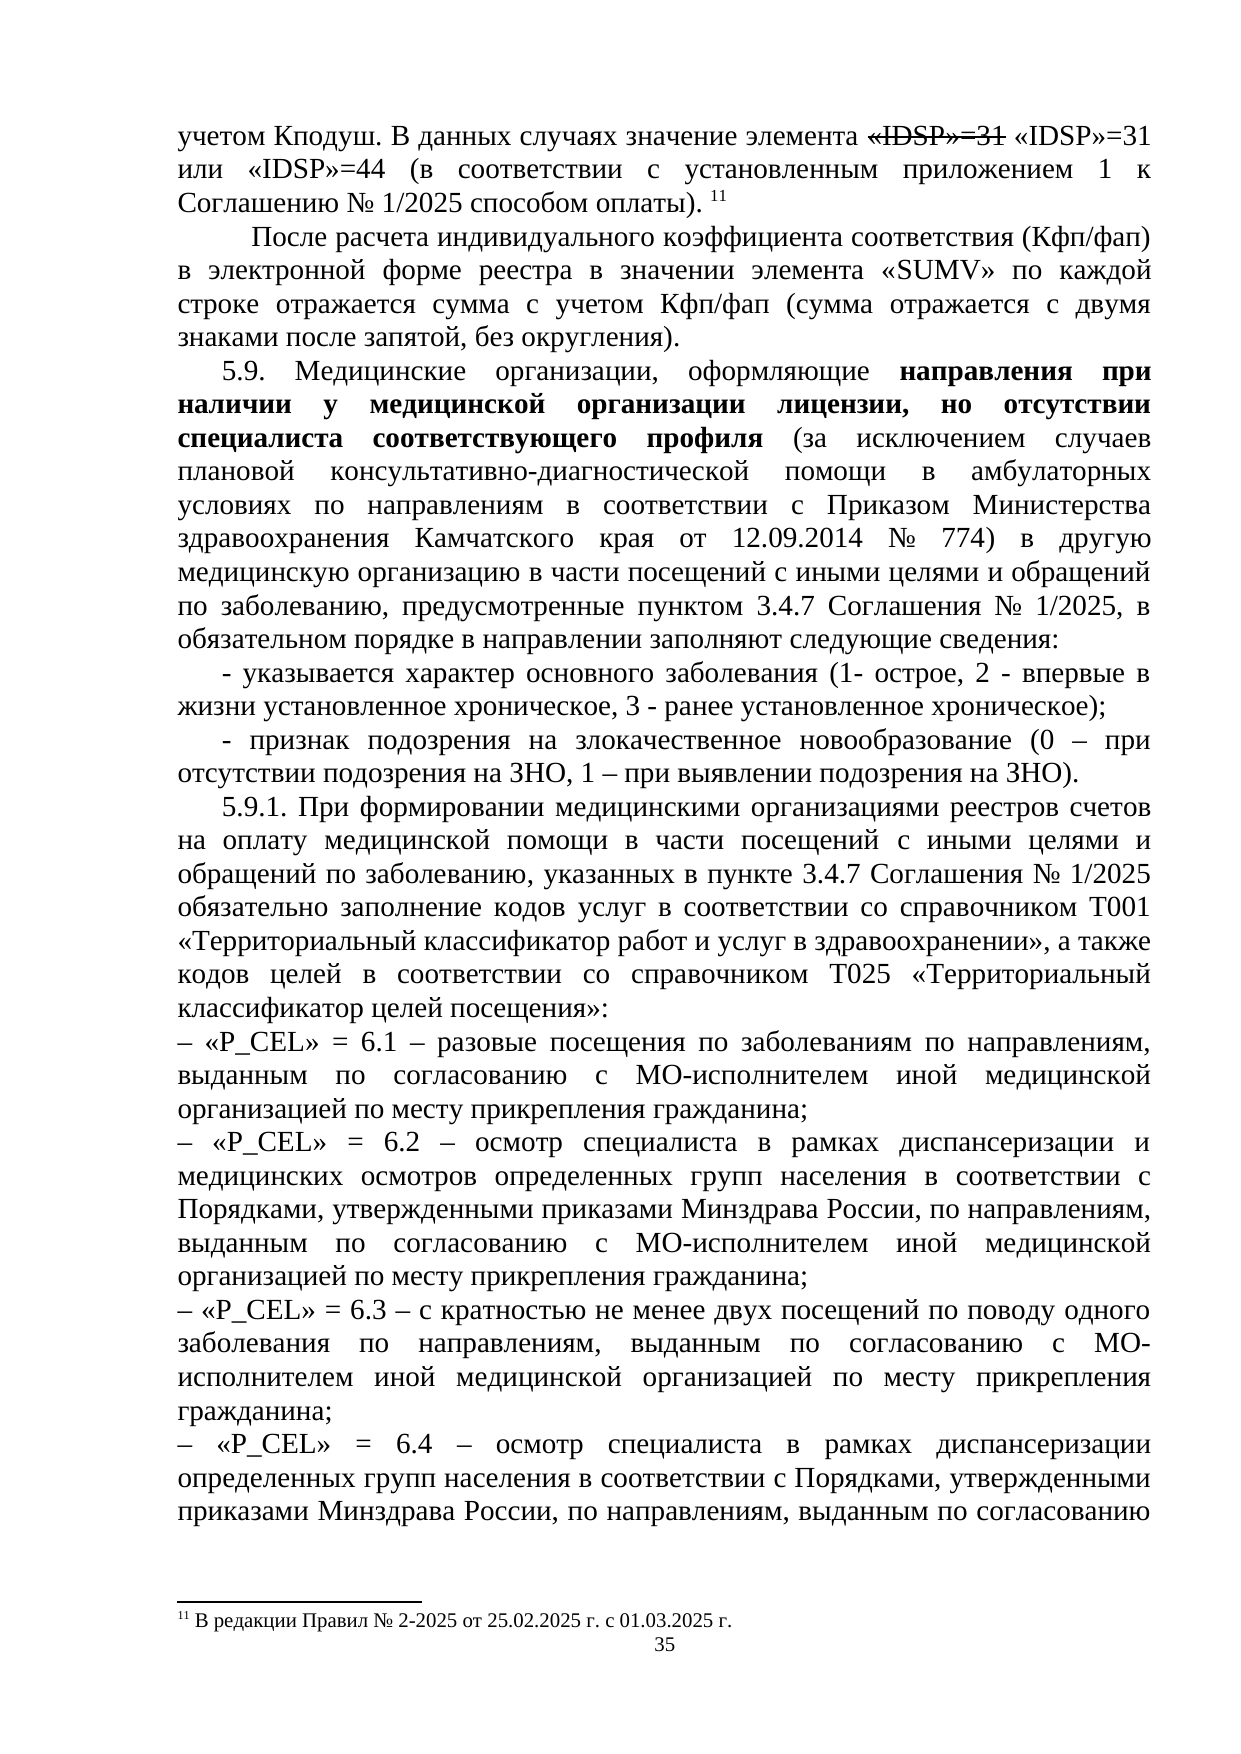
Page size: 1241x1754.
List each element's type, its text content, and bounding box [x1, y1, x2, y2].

text 5.9.1. При формировании медицинскими организациями реестров счетов на оплату медицинской помощи в части посещений с иными целями и обращений по заболеванию, указанных в пункте 3.4.7 Соглашения № 1/2025 обязательно заполнение кодов услуг в соответствии со справочником Т001 «Территориальный классификатор работ и услуг в здравоохранении», а также кодов целей в соответствии со справочником Т025 «Территориальный классификатор целей посещения»: [177, 789, 1152, 1024]
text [177, 1426, 1152, 1527]
text - указывается характер основного заболевания (1- острое, 2 - впервые в жизни установленное хроническое, 3 - ранее установленное хроническое); [177, 655, 1152, 722]
text После расчета индивидуального коэффициента соответствия (Кфп/фап) в электронной форме реестра в значении элемента «SUMV» по каждой строке отражается сумма с учетом Кфп/фап (сумма отражается с двумя знаками после запятой, без округления). [177, 219, 1152, 353]
text – «P_CEL» = 6.1 – разовые посещения по заболеваниям по направлениям, выданным по согласованию с МО-исполнителем иной медицинской организацией по месту прикрепления гражданина; [177, 1024, 1152, 1124]
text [177, 118, 1152, 219]
text – «P_CEL» = 6.3 – с кратностью не менее двух посещений по поводу одного заболевания по направлениям, выданным по согласованию с МО-исполнителем иной медицинской организацией по месту прикрепления гражданина; [177, 1292, 1152, 1426]
text - признак подозрения на злокачественное новообразование (0 – при отсутствии подозрения на ЗНО, 1 – при выявлении подозрения на ЗНО). [177, 722, 1152, 789]
text – «P_CEL» = 6.2 – осмотр специалиста в рамках диспансеризации и медицинских осмотров определенных групп населения в соответствии с Порядками, утвержденными приказами Минздрава России, по направлениям, выданным по согласованию с МО-исполнителем иной медицинской организацией по месту прикрепления гражданина; [177, 1124, 1152, 1292]
text 5.9. Медицинские организации, оформляющие направления при наличии у медицинской организации лицензии, но отсутствии специалиста соответствующего профиля (за исключением случаев плановой консультативно-диагностической помощи в амбулаторных условиях по направлениям в соответствии с Приказом Министерства здравоохранения Камчатского края от 12.09.2014 № 774) в другую медицинскую организацию в части посещений с иными целями и обращений по заболеванию, предусмотренные пунктом 3.4.7 Соглашения № 1/2025, в обязательном порядке в направлении заполняют следующие сведения: [177, 353, 1152, 655]
